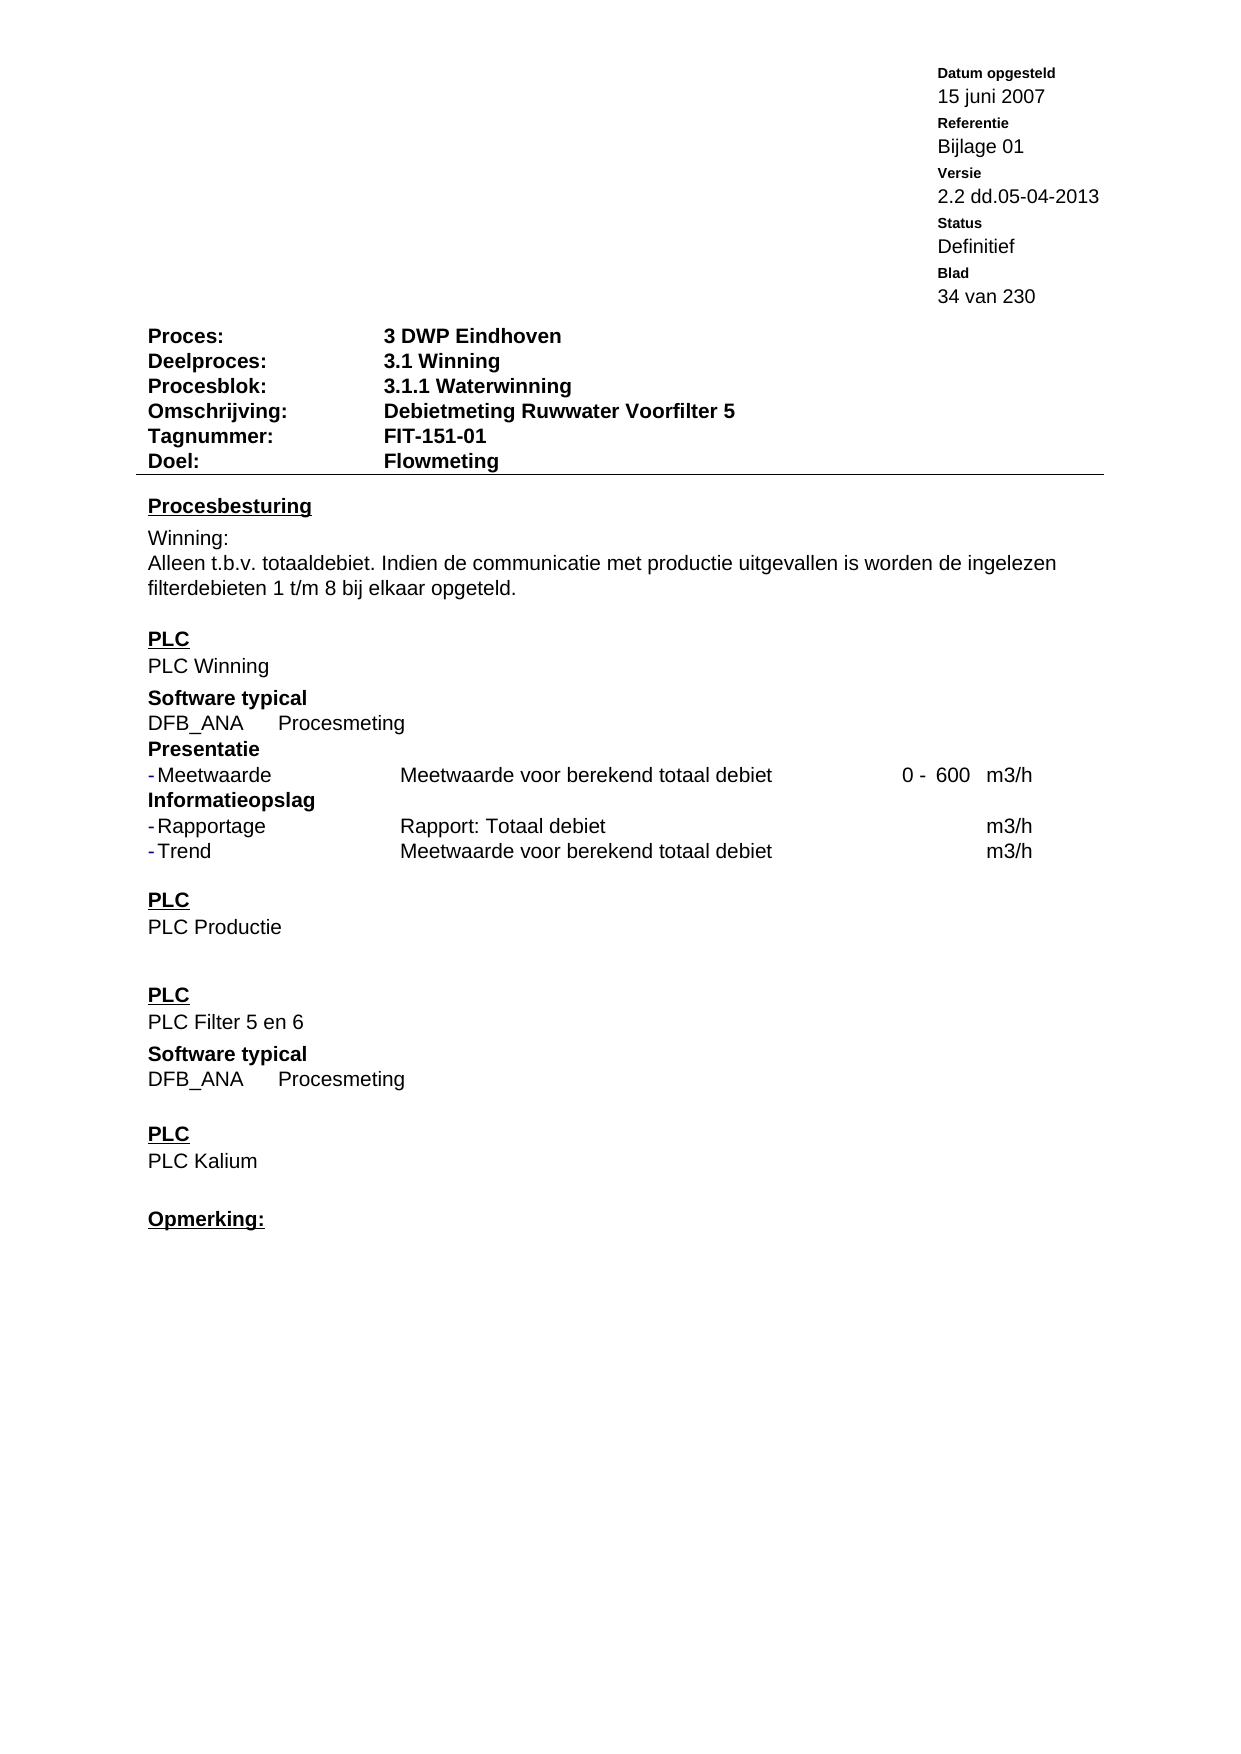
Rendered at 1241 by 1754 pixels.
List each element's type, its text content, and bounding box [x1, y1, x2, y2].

text PLC Winning [148, 654, 1148, 679]
text Alleen t.b.v. totaaldebiet. Indien de communicatie met productie uitgevallen is worden de ingelezen filterdebieten 1 t/m 8 bij elkaar opgeteld. [148, 550, 1148, 600]
text DFB_ANA Procesmeting [148, 1066, 1148, 1091]
text PLC [148, 983, 1148, 1008]
text - Meetwaarde Meetwaarde voor berekend totaal debiet 0 - 600 m3/h [148, 762, 1148, 787]
text Procesbesturing [148, 494, 1148, 519]
text PLC [148, 627, 1148, 652]
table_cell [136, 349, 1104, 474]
text - Trend Meetwaarde voor berekend totaal debiet m3/h [148, 838, 1148, 863]
text Informatieopslag [148, 788, 1148, 813]
text PLC Filter 5 en 6 [148, 1010, 1148, 1035]
text DFB_ANA Procesmeting [148, 710, 1148, 735]
text Winning: [148, 525, 1148, 550]
text PLC [148, 1121, 1148, 1146]
text Software typical [148, 685, 1148, 710]
text Software typical [148, 1041, 1148, 1066]
text Presentatie [148, 737, 1148, 762]
text PLC [148, 887, 1148, 912]
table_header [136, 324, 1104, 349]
text Opmerking: [148, 1206, 1148, 1231]
text PLC Kalium [148, 1148, 1148, 1173]
text - Rapportage Rapport: Totaal debiet m3/h [148, 813, 1148, 838]
text PLC Productie [148, 914, 1148, 939]
